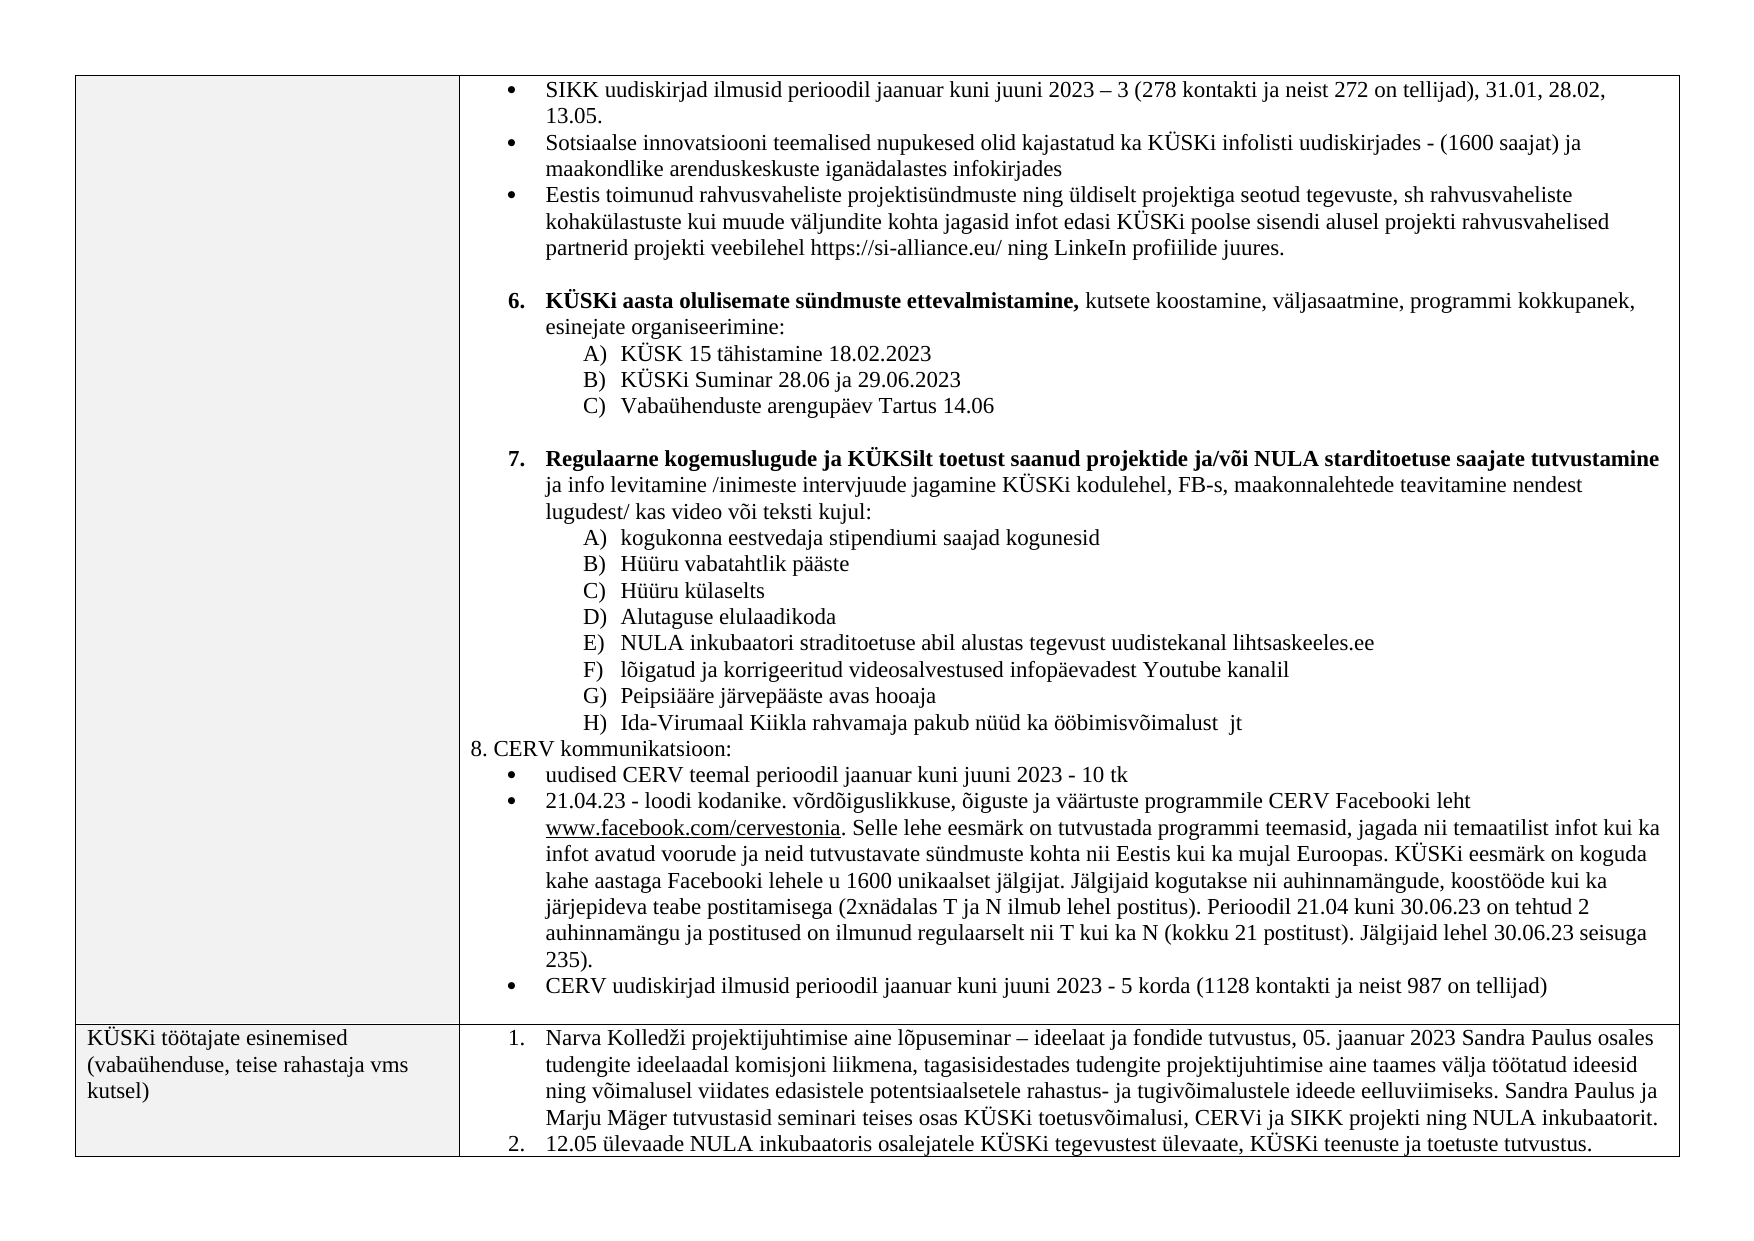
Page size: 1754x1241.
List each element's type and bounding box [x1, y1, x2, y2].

table_cell [76, 76, 459, 1023]
table_cell [460, 1025, 1679, 1156]
table_cell [460, 76, 1679, 1023]
table_cell [76, 1025, 459, 1156]
